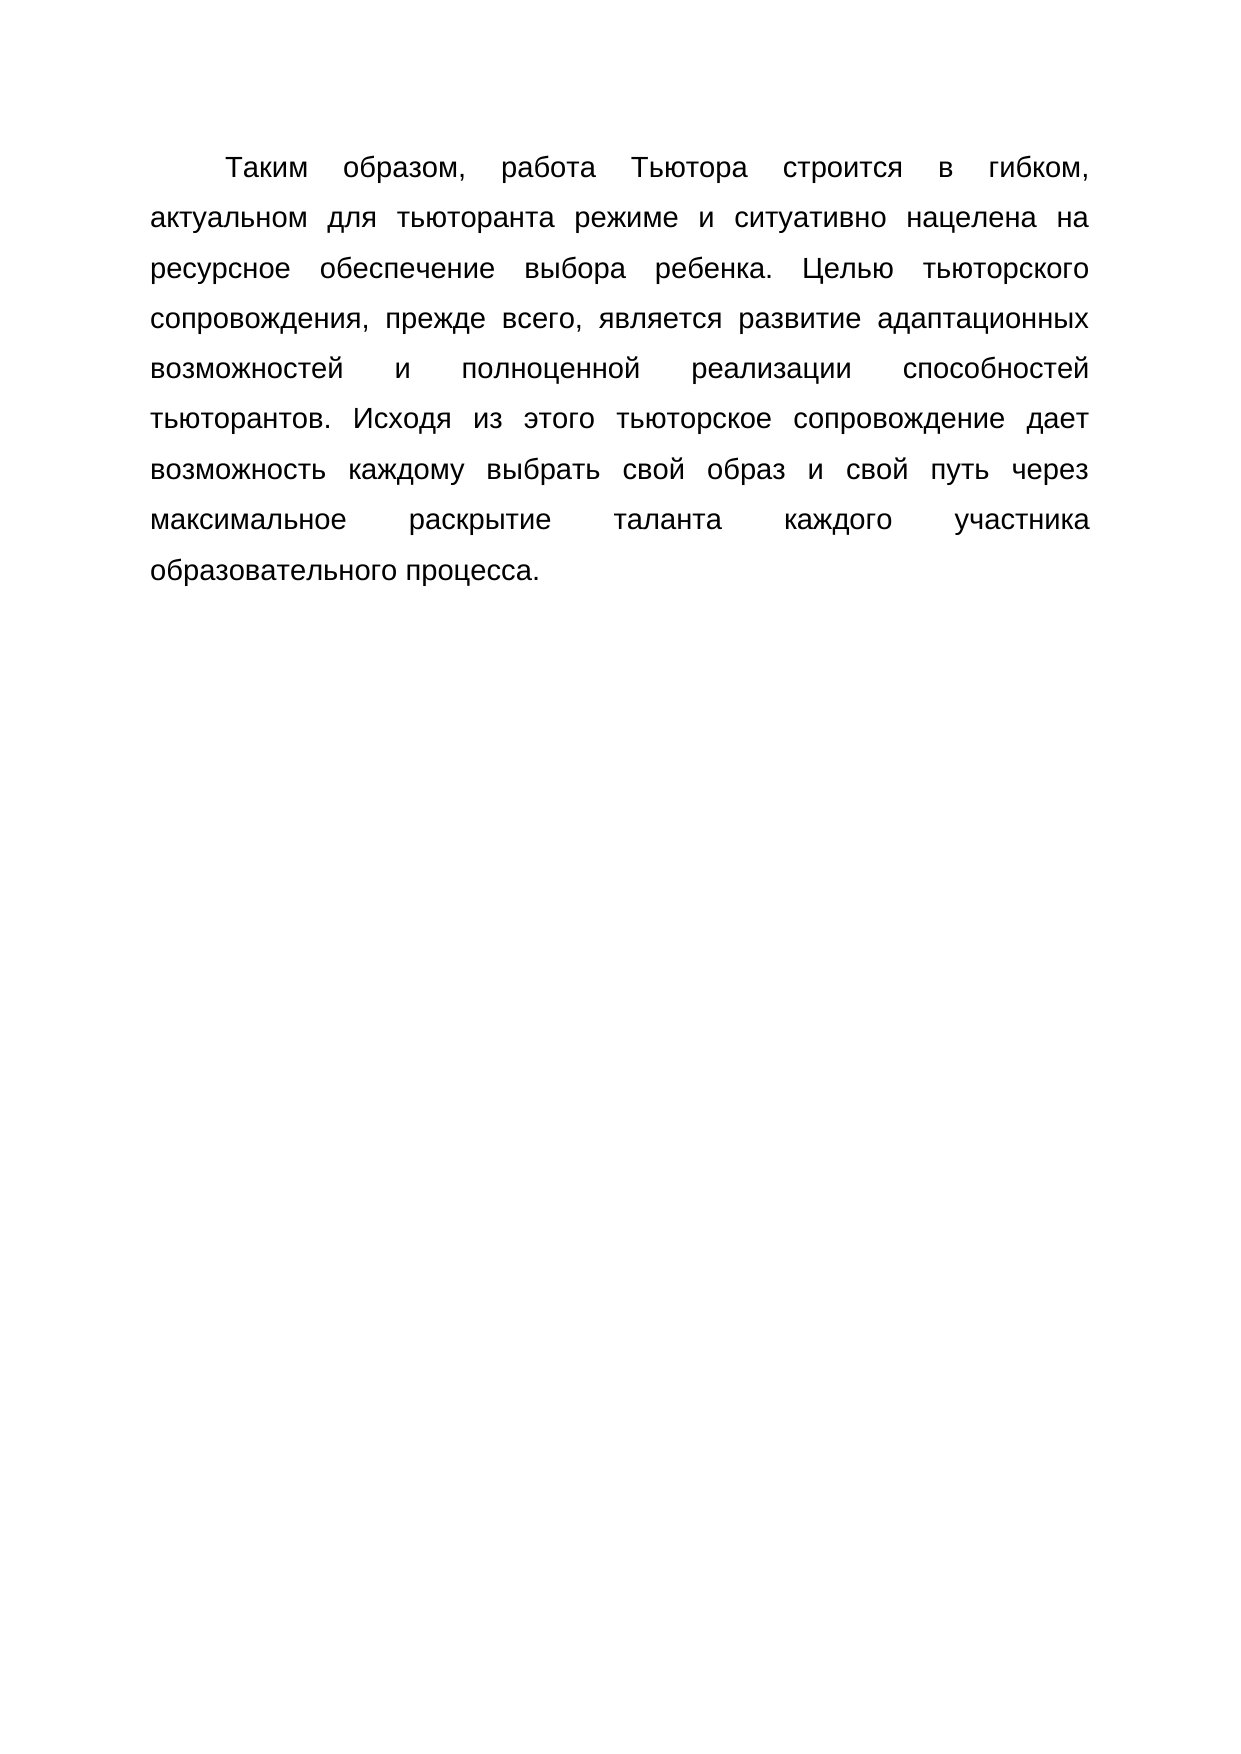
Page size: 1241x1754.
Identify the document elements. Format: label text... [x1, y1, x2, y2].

text Таким образом, работа Тьютора строится в гибком, актуальном для тьюторанта режиме и ситуативно нацелена на ресурсное обеспечение выбора ребенка. Целью тьюторского сопровождения, прежде всего, является развитие адаптационных возможностей и полноценной реализации способностей тьюторантов. Исходя из этого тьюторское сопровождение дает возможность каждому выбрать свой образ и свой путь через максимальное раскрытие таланта каждого участника образовательного процесса. [150, 150, 1090, 586]
